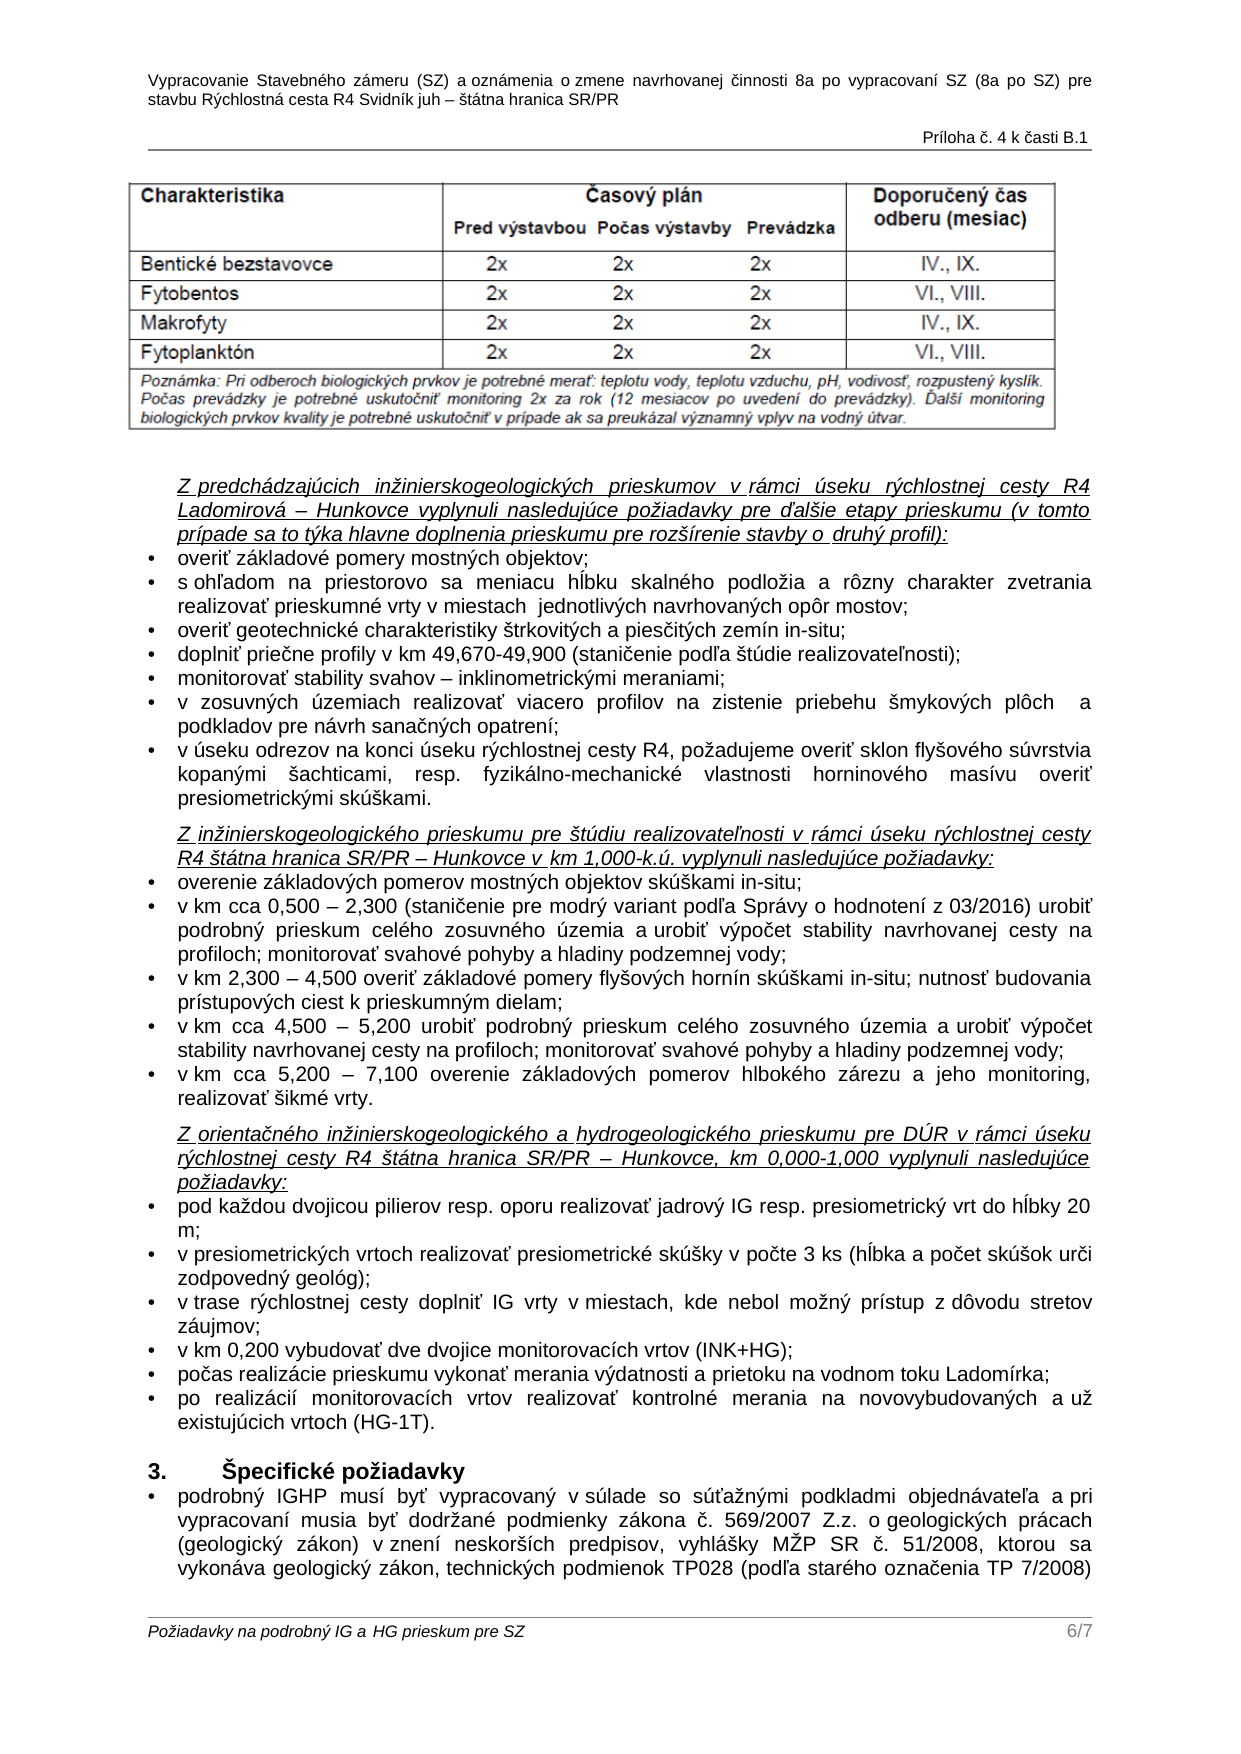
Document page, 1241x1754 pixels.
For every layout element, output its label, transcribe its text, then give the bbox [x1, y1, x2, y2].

list v km 2,300 – 4,500 overiť základové pomery flyšových hornín skúškami in-situ; nutnosť budovania prístupových ciest k prieskumným dielam; [148, 966, 1092, 1014]
list v km cca 5,200 – 7,100 overenie základových pomerov hlbokého zárezu a jeho monitoring, realizovať šikmé vrty. [148, 1062, 1092, 1110]
text Z orientačného inžinierskogeologického a hydrogeologického prieskumu pre DÚR v rámci úseku rýchlostnej cesty R4 štátna hranica SR/PR – Hunkovce, km 0,000-1,000 vyplynuli nasledujúce požiadavky: [177, 1122, 1092, 1194]
list doplniť priečne profily v km 49,670-49,900 (staničenie podľa štúdie realizovateľnosti); [148, 642, 1092, 666]
list pod každou dvojicou pilierov resp. oporu realizovať jadrový IG resp. presiometrický vrt do hĺbky 20 m; [148, 1194, 1092, 1242]
list po realizácií monitorovacích vrtov realizovať kontrolné merania na novovybudovaných a už existujúcich vrtoch (HG-1T). [148, 1386, 1092, 1434]
list v presiometrických vrtoch realizovať presiometrické skúšky v počte 3 ks (hĺbka a počet skúšok urči zodpovedný geológ); [148, 1242, 1092, 1290]
list v zosuvných územiach realizovať viacero profilov na zistenie priebehu šmykových plôch a podkladov pre návrh sanačných opatrení; [148, 690, 1092, 738]
list overiť geotechnické charakteristiky štrkovitých a piesčitých zemín in-situ; [148, 618, 1092, 642]
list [148, 1484, 1092, 1580]
list overenie základových pomerov mostných objektov skúškami in-situ; [148, 870, 1092, 894]
list v km cca 4,500 – 5,200 urobiť podrobný prieskum celého zosuvného územia a urobiť výpočet stability navrhovanej cesty na profiloch; monitorovať svahové pohyby a hladiny podzemnej vody; [148, 1014, 1092, 1062]
list monitorovať stability svahov – inklinometrickými meraniami; [148, 666, 1092, 690]
list počas realizácie prieskumu vykonať merania výdatnosti a prietoku na vodnom toku Ladomírka; [148, 1362, 1092, 1386]
list v km 0,200 vybudovať dve dvojice monitorovacích vrtov (INK+HG); [148, 1338, 1092, 1362]
list v km cca 0,500 – 2,300 (staničenie pre modrý variant podľa Správy o hodnotení z 03/2016) urobiť podrobný prieskum celého zosuvného územia a urobiť výpočet stability navrhovanej cesty na profiloch; monitorovať svahové pohyby a hladiny podzemnej vody; [148, 894, 1092, 966]
list v úseku odrezov na konci úseku rýchlostnej cesty R4, požadujeme overiť sklon flyšového súvrstvia kopanými šachticami, resp. fyzikálno-mechanické vlastnosti horninového masívu overiť presiometrickými skúškami. [148, 738, 1092, 810]
text Z inžinierskogeologického prieskumu pre štúdiu realizovateľnosti v rámci úseku rýchlostnej cesty R4 štátna hranica SR/PR – Hunkovce v km 1,000-k.ú. vyplynuli nasledujúce požiadavky: [177, 822, 1092, 870]
text Z predchádzajúcich inžinierskogeologických prieskumov v rámci úseku rýchlostnej cesty R4 Ladomirová – Hunkovce vyplynuli nasledujúce požiadavky pre ďalšie etapy prieskumu (v tomto prípade sa to týka hlavne doplnenia prieskumu pre rozšírenie stavby o druhý profil): [177, 474, 1092, 546]
list Špecifické požiadavky [148, 1458, 1092, 1484]
list v trase rýchlostnej cesty doplniť IG vrty v miestach, kde nebol možný prístup z dôvodu stretov záujmov; [148, 1290, 1092, 1338]
list overiť základové pomery mostných objektov; [148, 546, 1092, 570]
picture [118, 177, 1063, 438]
list s ohľadom na priestorovo sa meniacu hĺbku skalného podložia a rôzny charakter zvetrania realizovať prieskumné vrty v miestach jednotlivých navrhovaných opôr mostov; [148, 570, 1092, 618]
